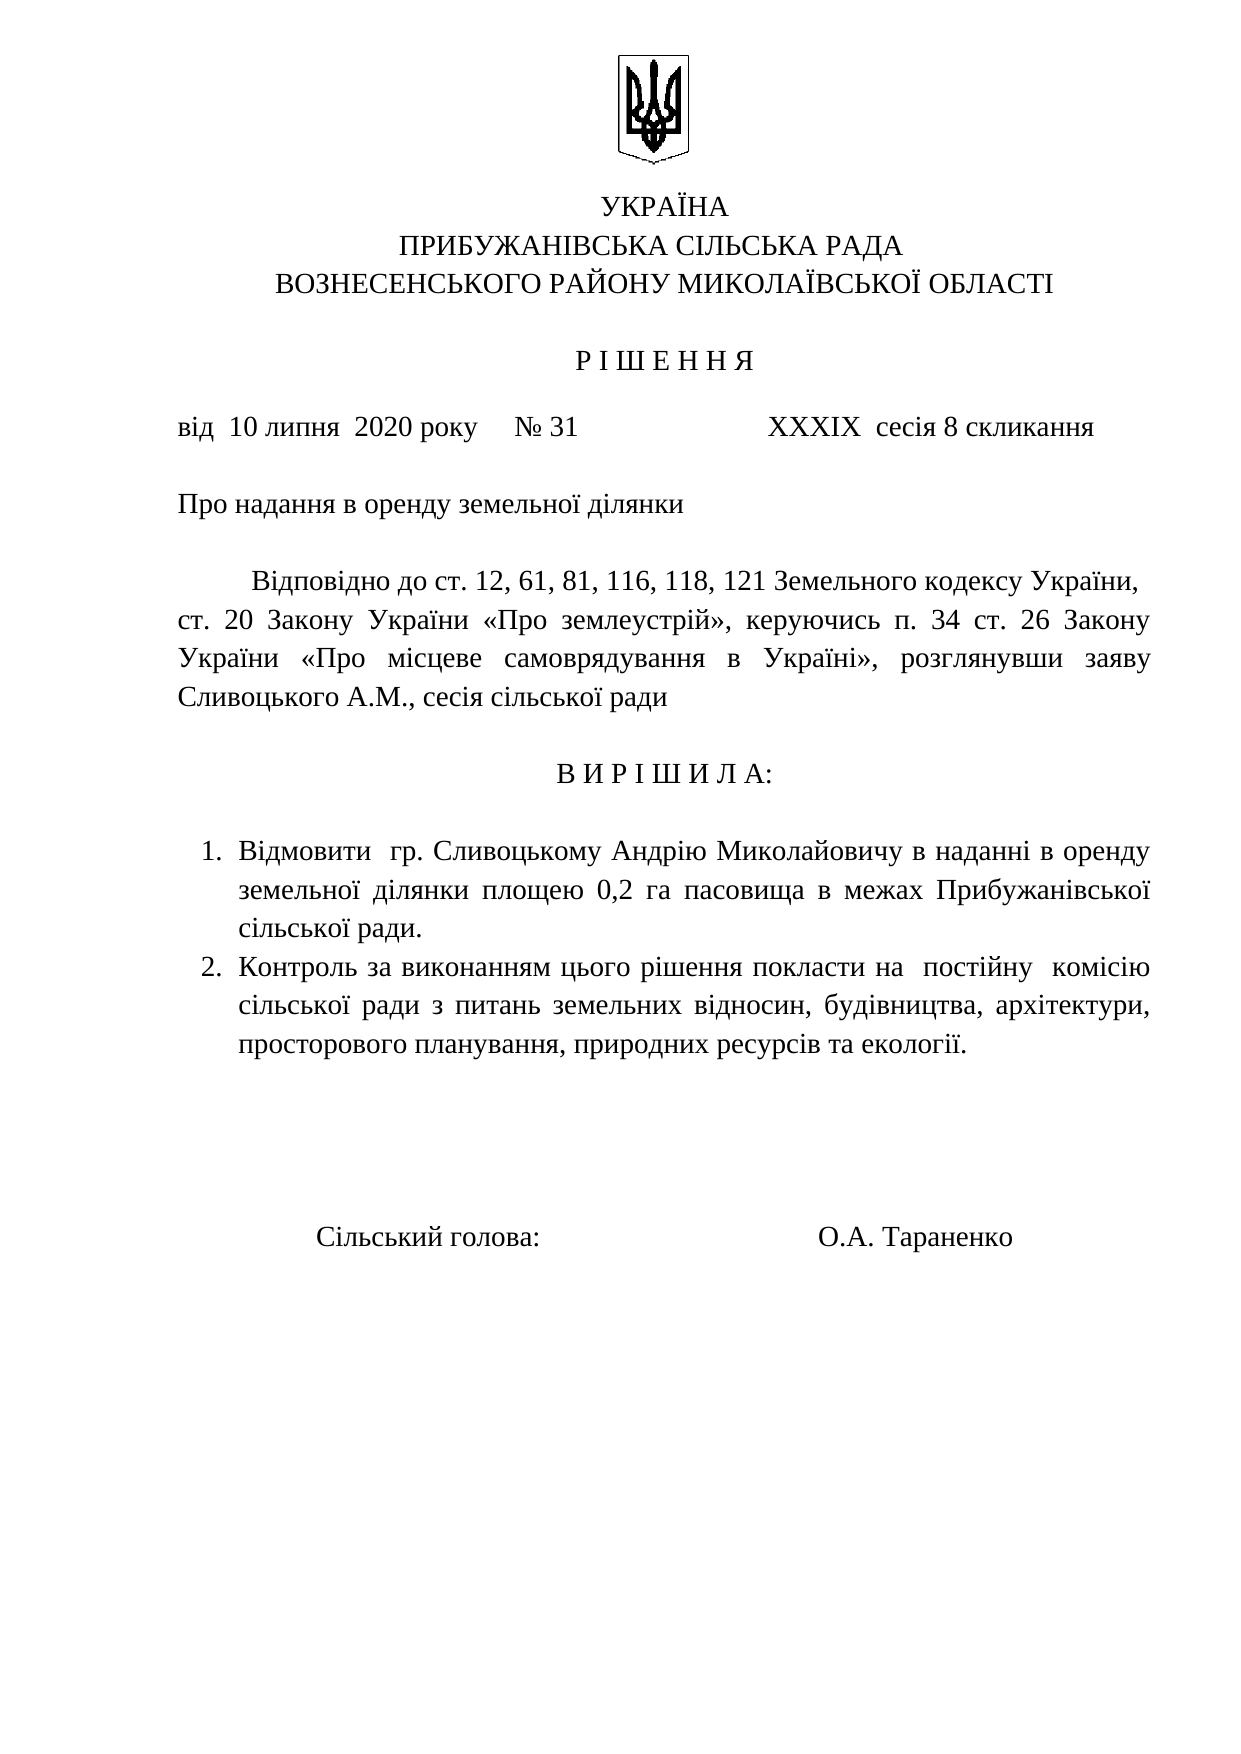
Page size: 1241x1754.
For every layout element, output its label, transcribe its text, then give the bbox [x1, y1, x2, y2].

text Сільський голова: О.А. Тараненко [177, 1219, 1152, 1252]
text ВОЗНЕСЕНСЬКОГО РАЙОНУ МИКОЛАЇВСЬКОЇ ОБЛАСТІ [177, 266, 1152, 300]
text В И Р І Ш И Л А: [177, 756, 1152, 790]
text ст. 20 Закону України «Про землеустрій», керуючись п. 34 ст. 26 Закону України «Про місцеве самоврядування в Україні», розглянувши заяву Сливоцького А.М., сесія сільської ради [177, 602, 1152, 713]
text Про надання в оренду земельної ділянки [177, 486, 1152, 520]
text УКРАЇНА [177, 189, 1152, 223]
list Контроль за виконанням цього рішення покласти на постійну комісію сільської ради з питань земельних відносин, будівництва, архітектури, просторового планування, природних ресурсів та екології. [201, 949, 1152, 1059]
text від 10 липня 2020 року № 31 ХХХІХ сесія 8 скликання [177, 409, 1152, 443]
list Відмовити гр. Сливоцькому Андрію Миколайовичу в наданні в оренду земельної ділянки площею 0,2 га пасовища в межах Прибужанівської сільської ради. [201, 833, 1152, 944]
text ПРИБУЖАНІВСЬКА СІЛЬСЬКА РАДА [325, 228, 1152, 261]
text Р І Ш Е Н Н Я [177, 343, 1152, 377]
text Відповідно до ст. 12, 61, 81, 116, 118, 121 Земельного кодексу України, [177, 563, 1152, 597]
picture [615, 53, 691, 167]
